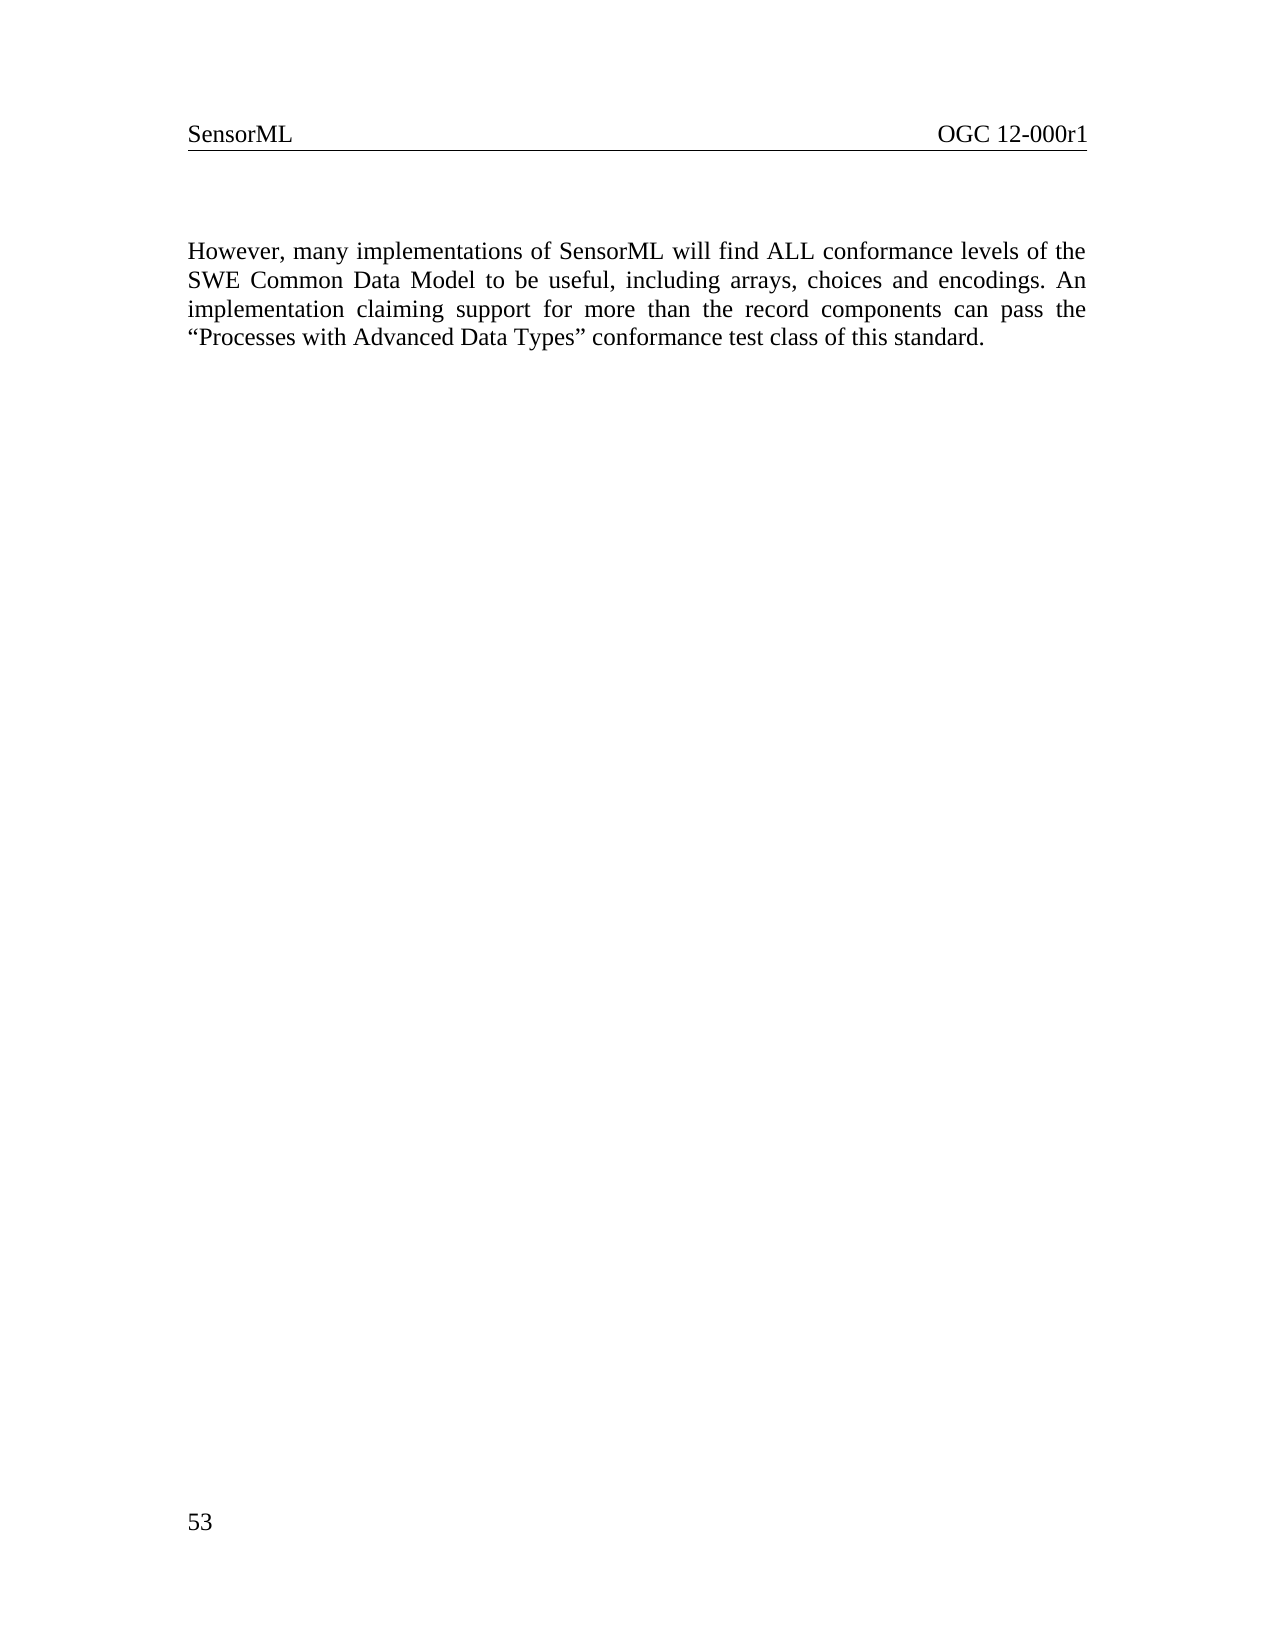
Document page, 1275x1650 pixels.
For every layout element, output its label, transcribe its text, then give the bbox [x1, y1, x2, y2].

text However, many implementations of SensorML will find ALL conformance levels of the SWE Common Data Model to be useful, including arrays, choices and encodings. An implementation claiming support for more than the record components can pass the “Processes with Advanced Data Types” conformance test class of this standard. [187, 236, 1087, 351]
